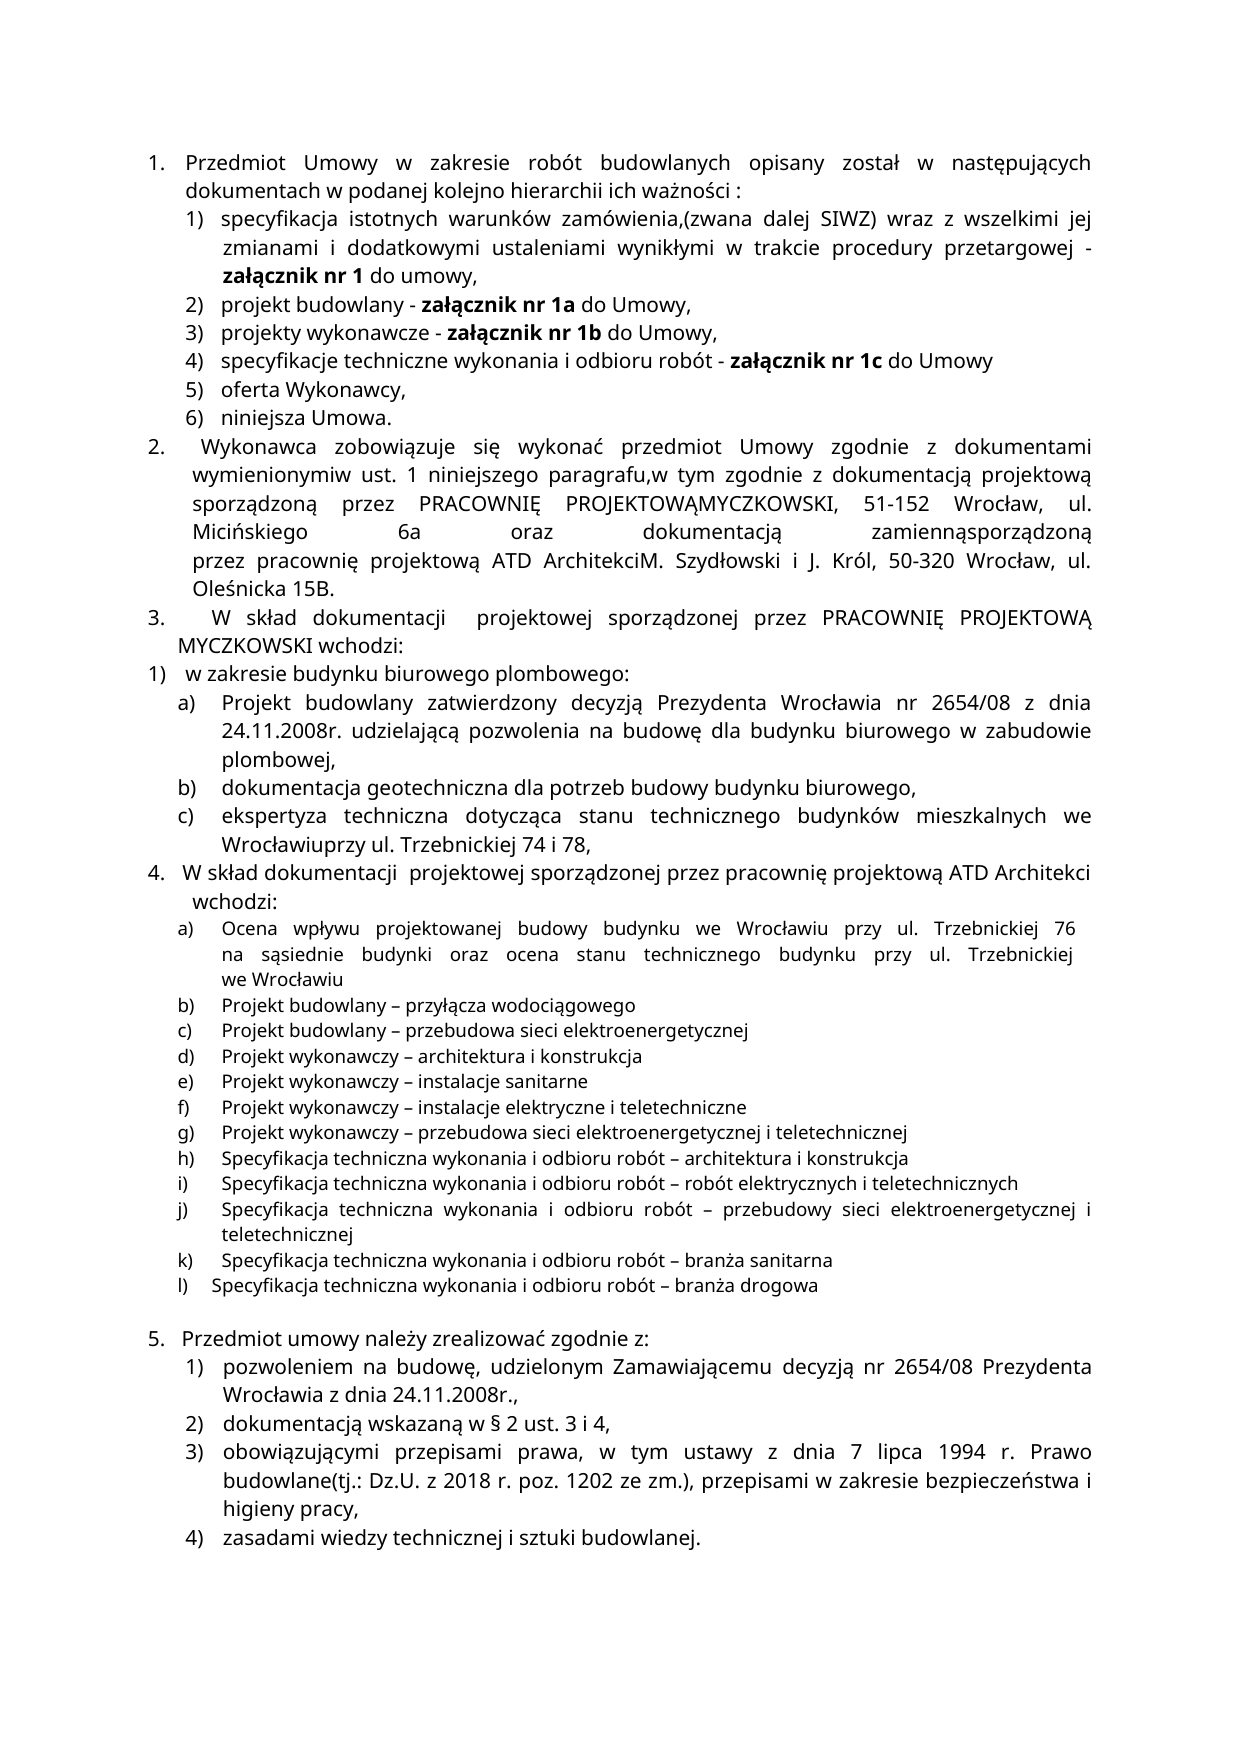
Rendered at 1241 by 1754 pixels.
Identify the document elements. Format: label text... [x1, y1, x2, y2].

list pozwoleniem na budowę, udzielonym Zamawiającemu decyzją nr 2654/08 Prezydenta Wrocławia z dnia 24.11.2008r., [185, 1352, 1093, 1409]
list Specyfikacja techniczna wykonania i odbioru robót – robót elektrycznych i teletechnicznych [177, 1171, 1093, 1196]
list Ocena wpływu projektowanej budowy budynku we Wrocławiu przy ul. Trzebnickiej 76 na sąsiednie budynki oraz ocena stanu technicznego budynku przy ul. Trzebnickiej we Wrocławiu [177, 915, 1093, 992]
list niniejsza Umowa. [185, 403, 1093, 432]
list Projekt wykonawczy – przebudowa sieci elektroenergetycznej i teletechnicznej [177, 1119, 1093, 1145]
list Przedmiot Umowy w zakresie robót budowlanych opisany został w następujących dokumentach w podanej kolejno hierarchii ich ważności : [148, 148, 1093, 204]
list Specyfikacja techniczna wykonania i odbioru robót – branża drogowa [177, 1273, 1093, 1298]
list projekty wykonawcze - załącznik nr 1b do Umowy, [185, 318, 1093, 347]
list Projekt budowlany – przebudowa sieci elektroenergetycznej [177, 1017, 1093, 1043]
list Specyfikacja techniczna wykonania i odbioru robót – przebudowy sieci elektroenergetycznej i teletechnicznej [177, 1196, 1093, 1247]
list Projekt wykonawczy – instalacje sanitarne [177, 1068, 1093, 1094]
text 3. W skład dokumentacji projektowej sporządzonej przez PRACOWNIĘ PROJEKTOWĄ MYCZKOWSKI wchodzi: [148, 603, 1093, 659]
text 5. Przedmiot umowy należy zrealizować zgodnie z: [148, 1324, 1093, 1352]
list Projekt wykonawczy – instalacje elektryczne i teletechniczne [177, 1094, 1093, 1119]
list oferta Wykonawcy, [185, 375, 1093, 403]
list Projekt budowlany zatwierdzony decyzją Prezydenta Wrocławia nr 2654/08 z dnia 24.11.2008r. udzielającą pozwolenia na budowę dla budynku biurowego w zabudowie plombowej, [177, 688, 1093, 773]
text 2. Wykonawca zobowiązuje się wykonać przedmiot Umowy zgodnie z dokumentami wymienionymiw ust. 1 niniejszego paragrafu,w tym zgodnie z dokumentacją projektową sporządzoną przez PRACOWNIĘ PROJEKTOWĄMYCZKOWSKI, 51-152 Wrocław, ul. Micińskiego 6a oraz dokumentacją zamiennąsporządzoną przez pracownię projektową ATD ArchitekciM. Szydłowski i J. Król, 50-320 Wrocław, ul. Oleśnicka 15B. [148, 432, 1093, 603]
text 4. W skład dokumentacji projektowej sporządzonej przez pracownię projektową ATD Architekci wchodzi: [148, 858, 1093, 915]
list w zakresie budynku biurowego plombowego: [148, 659, 1093, 688]
list Specyfikacja techniczna wykonania i odbioru robót – branża sanitarna [177, 1247, 1093, 1273]
list Specyfikacja techniczna wykonania i odbioru robót – architektura i konstrukcja [177, 1145, 1093, 1171]
list Projekt wykonawczy – architektura i konstrukcja [177, 1043, 1093, 1068]
list dokumentacją wskazaną w § 2 ust. 3 i 4, [185, 1409, 1093, 1437]
list Projekt budowlany – przyłącza wodociągowego [177, 992, 1093, 1017]
list zasadami wiedzy technicznej i sztuki budowlanej. [185, 1523, 1093, 1551]
list projekt budowlany - załącznik nr 1a do Umowy, [185, 290, 1093, 318]
list dokumentacja geotechniczna dla potrzeb budowy budynku biurowego, [177, 773, 1093, 802]
list specyfikacje techniczne wykonania i odbioru robót - załącznik nr 1c do Umowy [185, 347, 1093, 375]
list obowiązującymi przepisami prawa, w tym ustawy z dnia 7 lipca 1994 r. Prawo budowlane(tj.: Dz.U. z 2018 r. poz. 1202 ze zm.), przepisami w zakresie bezpieczeństwa i higieny pracy, [185, 1437, 1093, 1523]
list specyfikacja istotnych warunków zamówienia,(zwana dalej SIWZ) wraz z wszelkimi jej zmianami i dodatkowymi ustaleniami wynikłymi w trakcie procedury przetargowej - załącznik nr 1 do umowy, [185, 204, 1093, 290]
list ekspertyza techniczna dotycząca stanu technicznego budynków mieszkalnych we Wrocławiuprzy ul. Trzebnickiej 74 i 78, [177, 802, 1093, 858]
